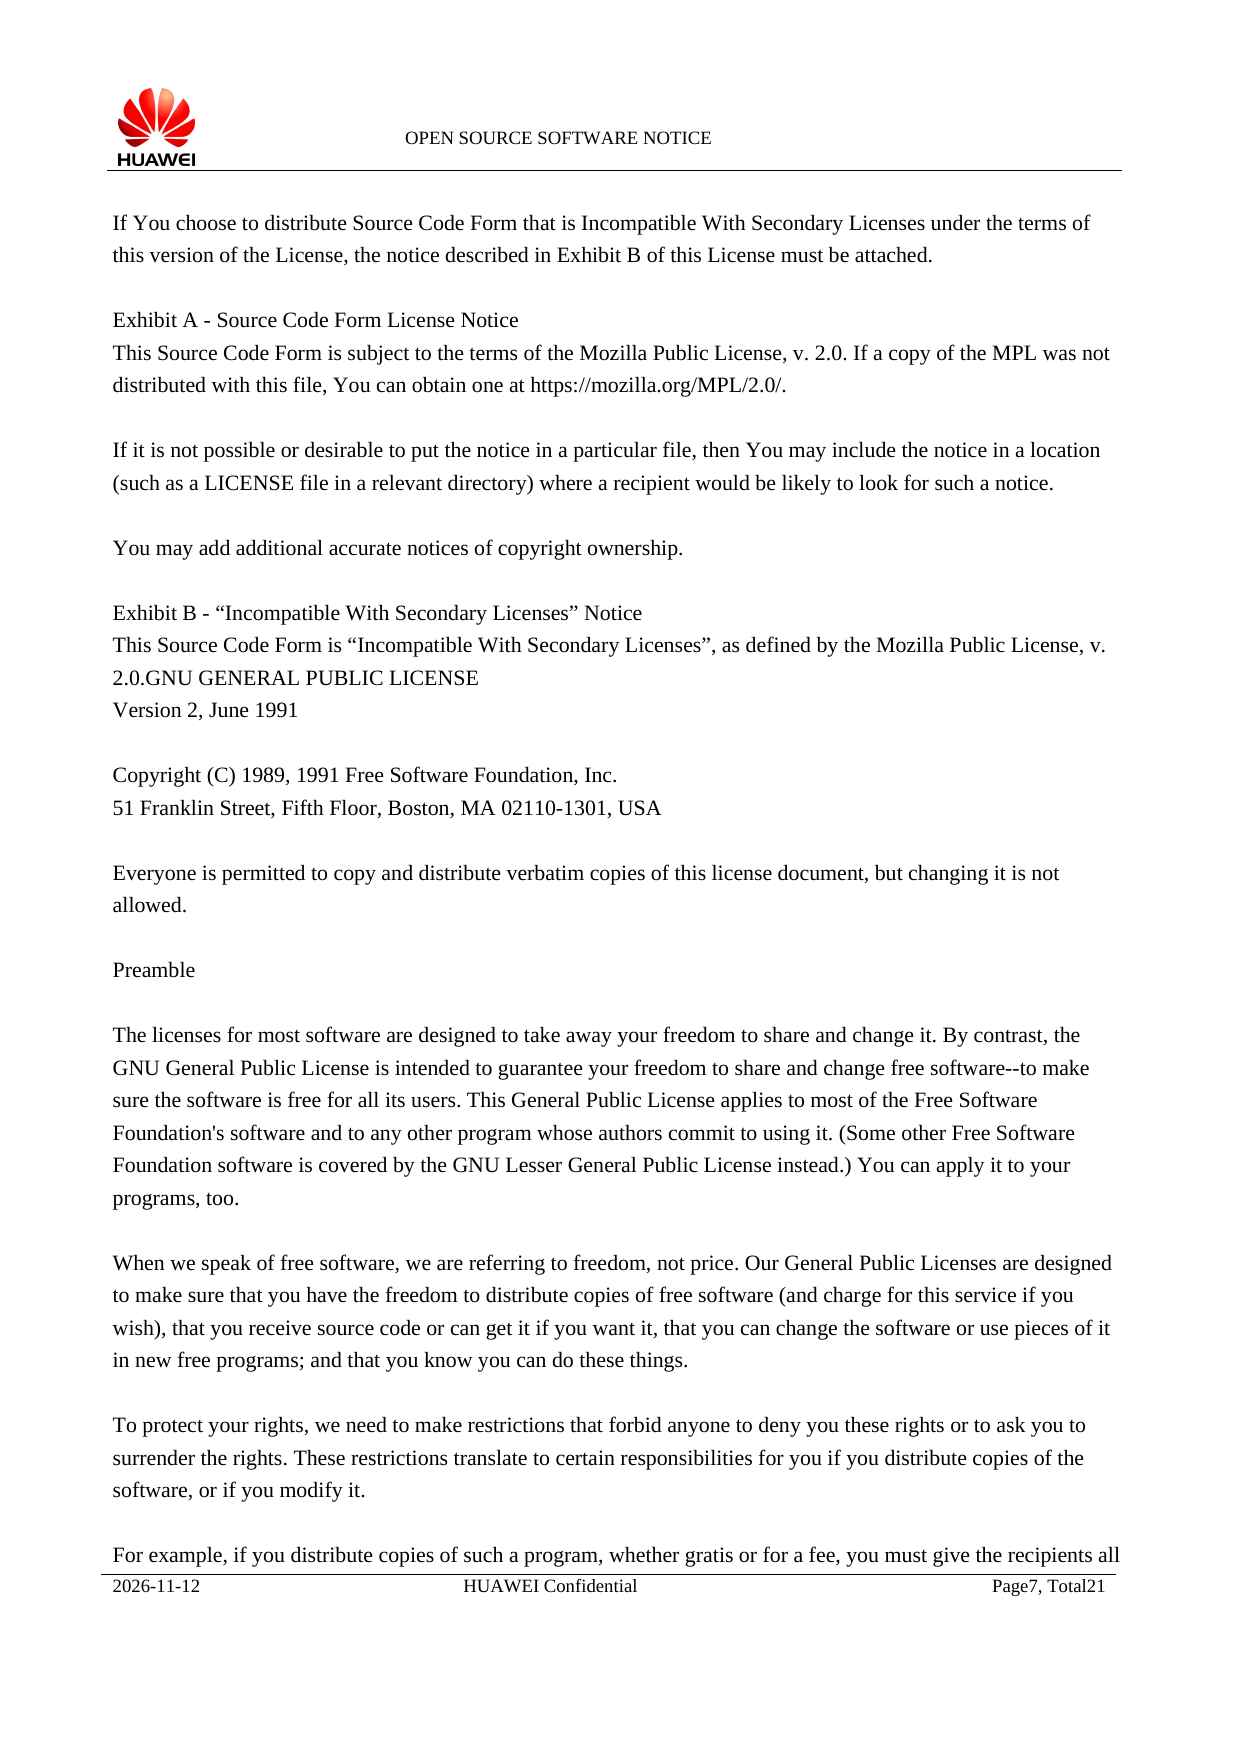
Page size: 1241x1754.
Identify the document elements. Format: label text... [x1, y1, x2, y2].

picture [118, 88, 195, 166]
